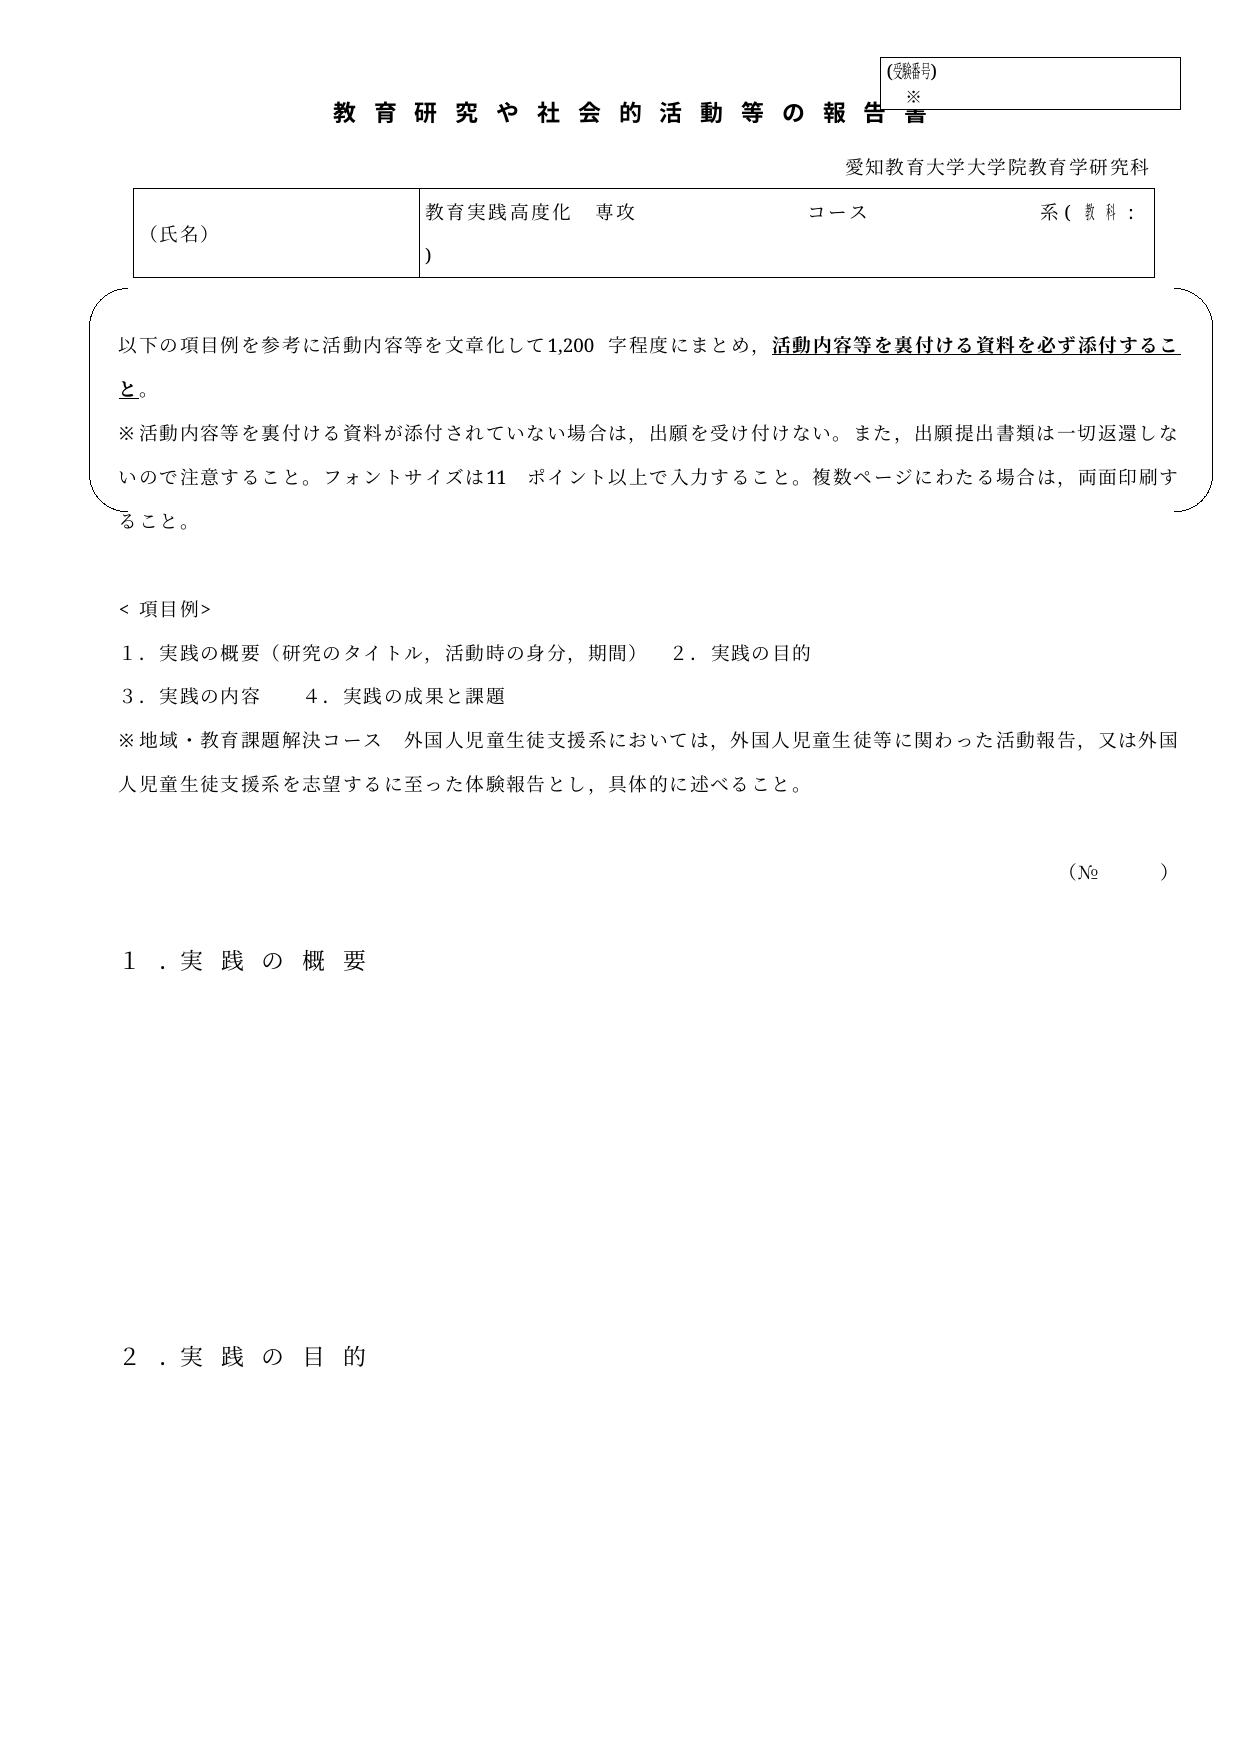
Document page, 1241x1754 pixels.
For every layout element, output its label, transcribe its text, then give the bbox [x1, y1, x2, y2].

text ３. 実践の内容 ４. 実践の成果と課題 [119, 674, 1180, 718]
text 愛知教育大学大学院教育学研究科 [139, 144, 1151, 188]
text ２. 実践の目的 [119, 1333, 1180, 1377]
text １. 実践の概要 [119, 938, 1180, 982]
text ※活動内容等を裏付ける資料が添付されていない場合は，出願を受け付けない。また，出願提出書類は一切返還しないので注意すること。フォントサイズは11ポイント以上で入力すること。複数ページにわたる場合は，両面印刷すること。 [119, 410, 1180, 542]
text 教育研究や社会的活動等の報告書 [139, 89, 1119, 133]
table_header （氏名） [134, 189, 419, 277]
text （№ ） [119, 850, 1180, 894]
text <項目例> [119, 586, 1180, 630]
table_header 教育実践高度化 専攻 コース 系(教科: ) [420, 189, 1154, 277]
text 以下の項目例を参考に活動内容等を文章化して1,200字程度にまとめ，活動内容等を裏付ける資料を必ず添付すること。 [119, 322, 1180, 410]
text ※地域・教育課題解決コース 外国人児童生徒支援系においては，外国人児童生徒等に関わった活動報告，又は外国人児童生徒支援系を志望するに至った体験報告とし，具体的に述べること。 [119, 718, 1180, 806]
text １. 実践の概要（研究のタイトル，活動時の身分，期間） ２. 実践の目的 [119, 630, 1180, 674]
